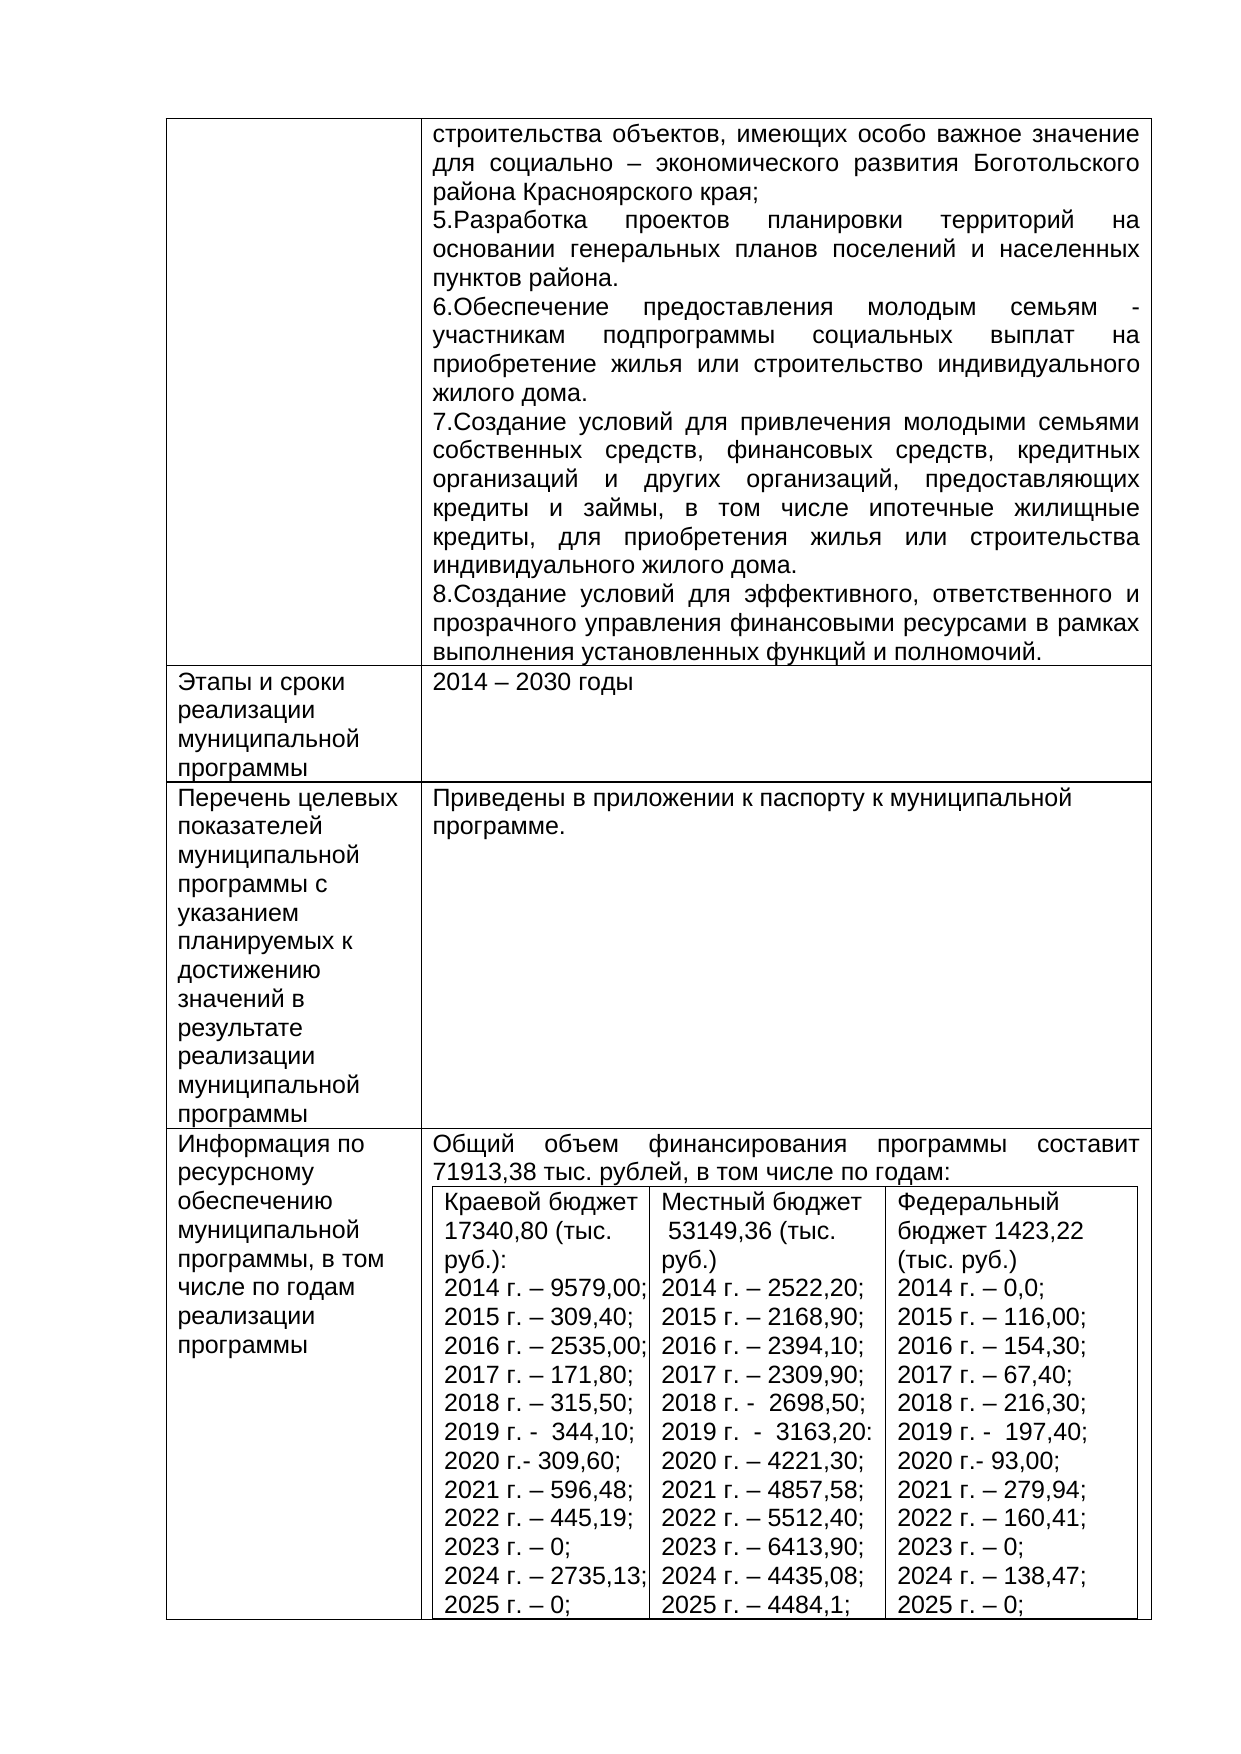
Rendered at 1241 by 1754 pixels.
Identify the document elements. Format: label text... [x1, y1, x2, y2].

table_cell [167, 1129, 421, 1619]
table_cell 2014 – 2030 годы [422, 666, 1151, 781]
table_cell Этапы и сроки реализации муниципальной программы [167, 666, 421, 781]
table_cell Общий объем финансирования программы составит 71913,38 тыс. рублей, в том числе по годам: [422, 1129, 1151, 1619]
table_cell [167, 119, 421, 665]
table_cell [422, 119, 1151, 665]
table_cell Перечень целевых показателей муниципальной программы с указанием планируемых к достижению значений в результате реализации муниципальной программы [167, 783, 421, 1127]
table_cell Приведены в приложении к паспорту к муниципальной программе. [422, 783, 1151, 1127]
